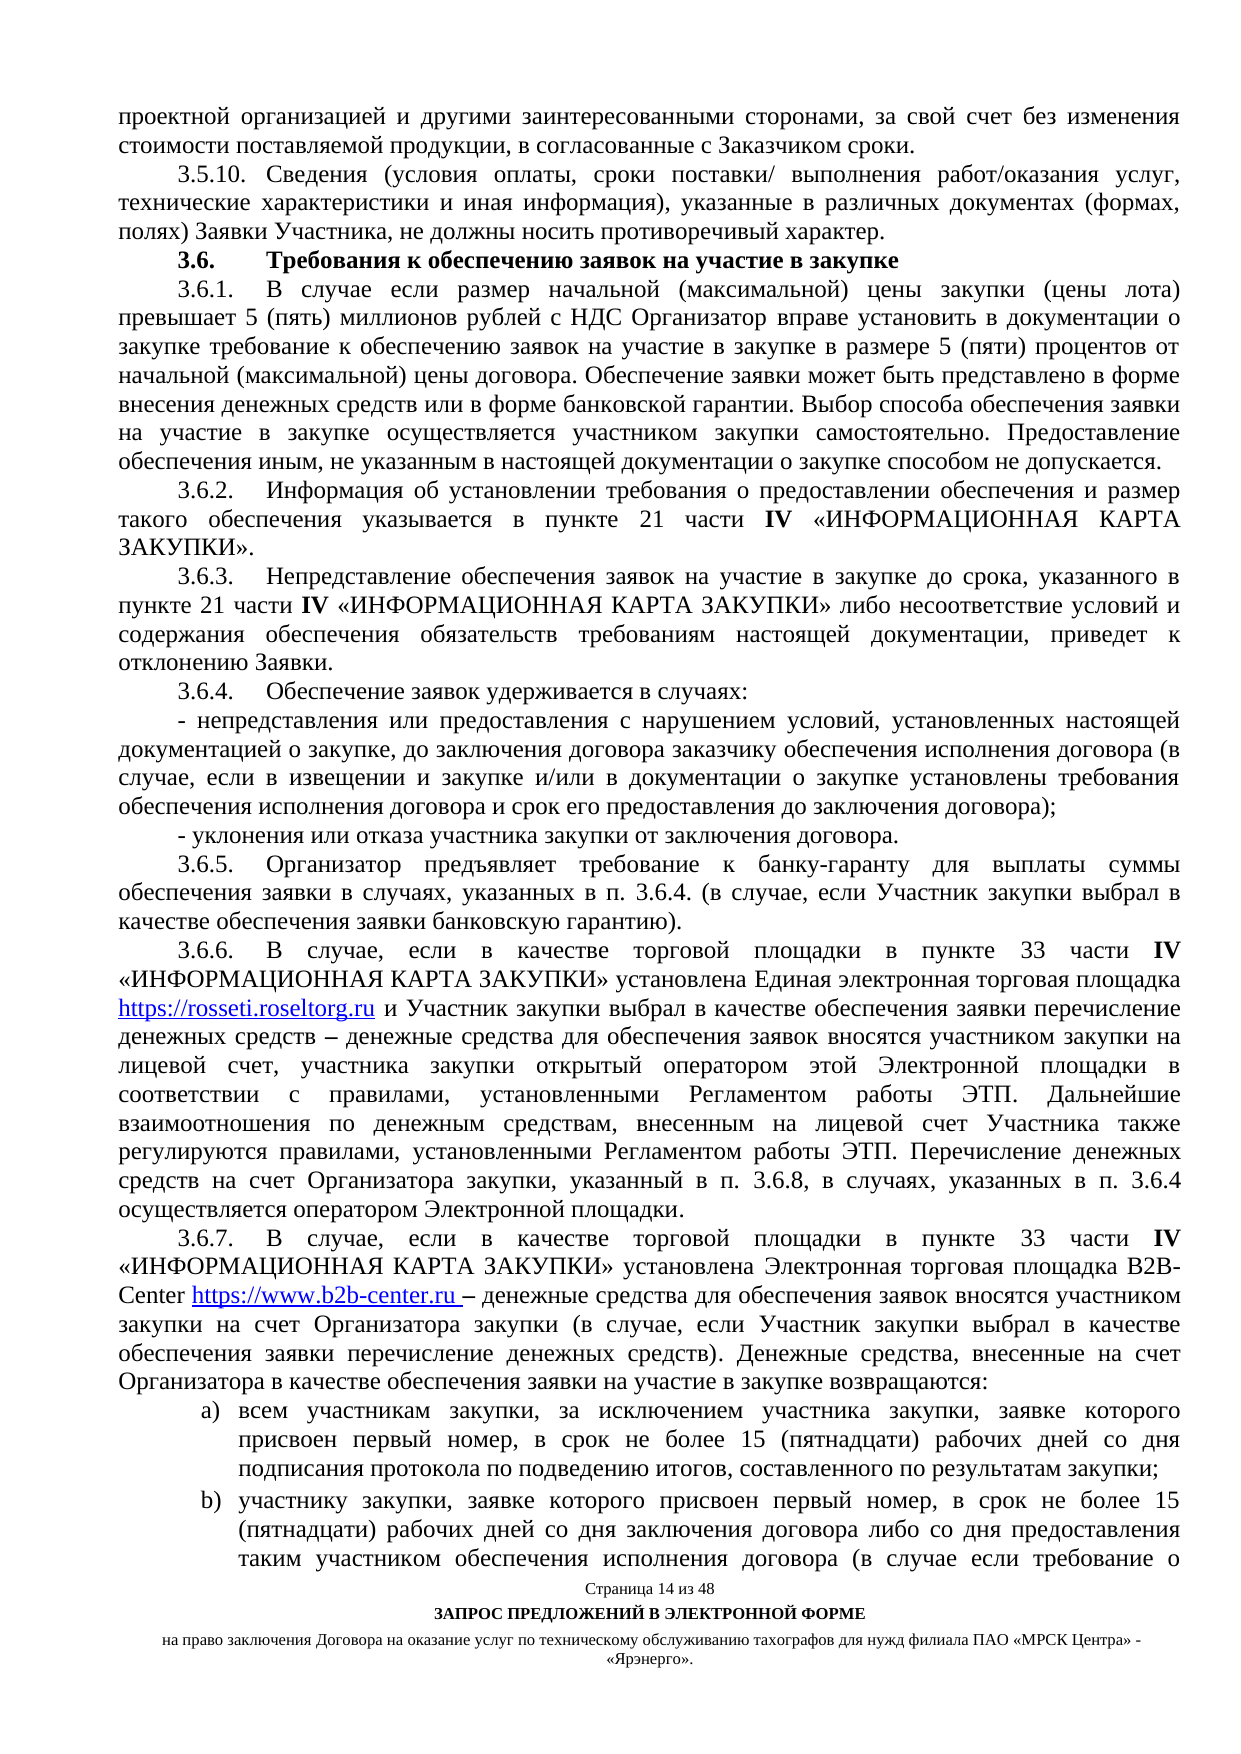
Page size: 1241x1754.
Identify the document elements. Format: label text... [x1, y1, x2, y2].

subtitle Непредставление обеспечения заявок на участие в закупке до срока, указанного в пункте 21 части IV «ИНФОРМАЦИОННАЯ КАРТА ЗАКУПКИ» либо несоответствие условий и содержания обеспечения обязательств требованиям настоящей документации, приведет к отклонению Заявки. [118, 561, 1181, 676]
list всем участникам закупки, за исключением участника закупки, заявке которого присвоен первый номер, в срок не более 15 (пятнадцати) рабочих дней со дня подписания протокола по подведению итогов, составленного по результатам закупки; [201, 1395, 1181, 1481]
subtitle В случае если размер начальной (максимальной) цены закупки (цены лота) превышает 5 (пять) миллионов рублей с НДС Организатор вправе установить в документации о закупке требование к обеспечению заявок на участие в закупке в размере 5 (пяти) процентов от начальной (максимальной) цены договора. Обеспечение заявки может быть представлено в форме внесения денежных средств или в форме банковской гарантии. Выбор способа обеспечения заявки на участие в закупке осуществляется участником закупки самостоятельно. Предоставление обеспечения иным, не указанным в настоящей документации о закупке способом не допускается. [118, 274, 1181, 475]
subtitle Информация об установлении требования о предоставлении обеспечения и размер такого обеспечения указывается в пункте 21 части IV «ИНФОРМАЦИОННАЯ КАРТА ЗАКУПКИ». [118, 475, 1181, 561]
subtitle В случае, если в качестве торговой площадки в пункте 33 части IV «ИНФОРМАЦИОННАЯ КАРТА ЗАКУПКИ» установлена Электронная торговая площадка B2B-Center https://www.b2b-center.ru – денежные средства для обеспечения заявок вносятся участником закупки на счет Организатора закупки (в случае, если Участник закупки выбрал в качестве обеспечения заявки перечисление денежных средств). Денежные средства, внесенные на счет Организатора в качестве обеспечения заявки на участие в закупке возвращаются: [118, 1223, 1181, 1395]
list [201, 1485, 1181, 1571]
subtitle Сведения (условия оплаты, сроки поставки/ выполнения работ/оказания услуг, технические характеристики и иная информация), указанные в различных документах (формах, полях) Заявки Участника, не должны носить противоречивый характер. [118, 159, 1181, 245]
text - уклонения или отказа участника закупки от заключения договора. [118, 820, 1181, 849]
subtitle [118, 101, 1181, 159]
subtitle Организатор предъявляет требование к банку-гаранту для выплаты суммы обеспечения заявки в случаях, указанных в п. 3.6.4. (в случае, если Участник закупки выбрал в качестве обеспечения заявки банковскую гарантию). [118, 849, 1181, 935]
subtitle В случае, если в качестве торговой площадки в пункте 33 части IV «ИНФОРМАЦИОННАЯ КАРТА ЗАКУПКИ» установлена Единая электронная торговая площадка https://rosseti.roseltorg.ru и Участник закупки выбрал в качестве обеспечения заявки перечисление денежных средств – денежные средства для обеспечения заявок вносятся участником закупки на лицевой счет, участника закупки открытый оператором этой Электронной площадки в соответствии с правилами, установленными Регламентом работы ЭТП. Дальнейшие взаимоотношения по денежным средствам, внесенным на лицевой счет Участника также регулируются правилами, установленными Регламентом работы ЭТП. Перечисление денежных средств на счет Организатора закупки, указанный в п. 3.6.8, в случаях, указанных в п. 3.6.4 осуществляется оператором Электронной площадки. [118, 935, 1181, 1223]
text - непредставления или предоставления с нарушением условий, установленных настоящей документацией о закупке, до заключения договора заказчику обеспечения исполнения договора (в случае, если в извещении и закупке и/или в документации о закупке установлены требования обеспечения исполнения договора и срок его предоставления до заключения договора); [118, 705, 1181, 820]
subtitle Требования к обеспечению заявок на участие в закупке [118, 245, 1181, 274]
subtitle Обеспечение заявок удерживается в случаях: [118, 676, 1181, 705]
